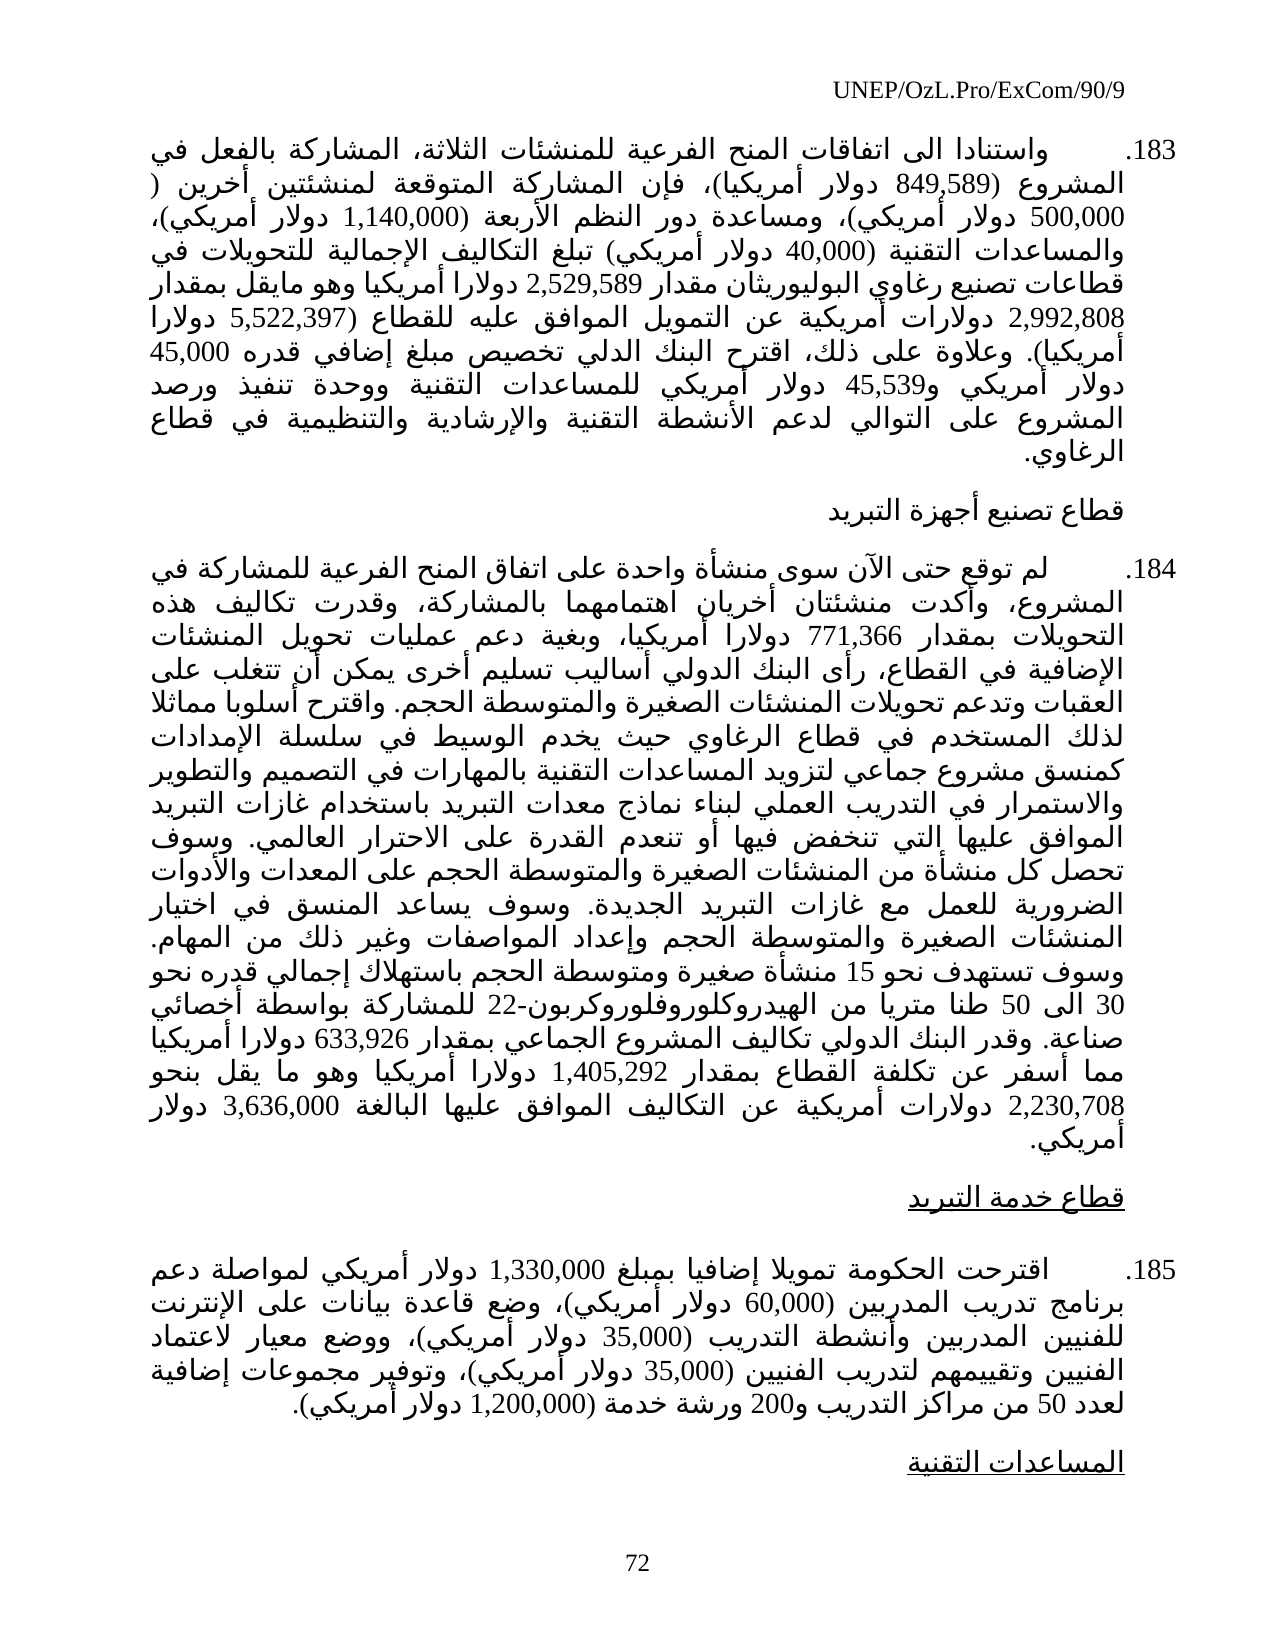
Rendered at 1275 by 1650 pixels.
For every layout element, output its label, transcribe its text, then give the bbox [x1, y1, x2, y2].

text قطاع خدمة التبريد [150, 1180, 1125, 1214]
subtitle واستنادا الى اتفاقات المنح الفرعية للمنشئات الثلاثة، المشاركة بالفعل في المشروع (849,589 دولار أمريكيا)، فإن المشاركة المتوقعة لمنشئتين أخرين (500,000 دولار أمريكي)، ومساعدة دور النظم الأربعة (1,140,000 دولار أمريكي)، والمساعدات التقنية (40,000 دولار أمريكي) تبلغ التكاليف الإجمالية للتحويلات في قطاعات تصنيع رغاوي البوليوريثان مقدار 2,529,589 دولارا أمريكيا وهو مايقل بمقدار 2,992,808 دولارات أمريكية عن التمويل الموافق عليه للقطاع (5,522,397 دولارا أمريكيا). وعلاوة على ذلك، اقترح البنك الدلي تخصيص مبلغ إضافي قدره 45,000 دولار أمريكي و45,539 دولار أمريكي للمساعدات التقنية ووحدة تنفيذ ورصد المشروع على التوالي لدعم الأنشطة التقنية والإرشادية والتنظيمية في قطاع الرغاوي. [150, 132, 1125, 468]
subtitle لم توقع حتى الآن سوى منشأة واحدة على اتفاق المنح الفرعية للمشاركة في المشروع، وأكدت منشئتان أخريان اهتمامهما بالمشاركة، وقدرت تكاليف هذه التحويلات بمقدار 771,366 دولارا أمريكيا، وبغية دعم عمليات تحويل المنشئات الإضافية في القطاع، رأى البنك الدولي أساليب تسليم أخرى يمكن أن تتغلب على العقبات وتدعم تحويلات المنشئات الصغيرة والمتوسطة الحجم. واقترح أسلوبا مماثلا لذلك المستخدم في قطاع الرغاوي حيث يخدم الوسيط في سلسلة الإمدادات كمنسق مشروع جماعي لتزويد المساعدات التقنية بالمهارات في التصميم والتطوير والاستمرار في التدريب العملي لبناء نماذج معدات التبريد باستخدام غازات التبريد الموافق عليها التي تنخفض فيها أو تنعدم القدرة على الاحترار العالمي. وسوف تحصل كل منشأة من المنشئات الصغيرة والمتوسطة الحجم على المعدات والأدوات الضرورية للعمل مع غازات التبريد الجديدة. وسوف يساعد المنسق في اختيار المنشئات الصغيرة والمتوسطة الحجم وإعداد المواصفات وغير ذلك من المهام. وسوف تستهدف نحو 15 منشأة صغيرة ومتوسطة الحجم باستهلاك إجمالي قدره نحو 30 الى 50 طنا متريا من الهيدروكلوروفلوروكربون-22 للمشاركة بواسطة أخصائي صناعة. وقدر البنك الدولي تكاليف المشروع الجماعي بمقدار 633,926 دولارا أمريكيا مما أسفر عن تكلفة القطاع بمقدار 1,405,292 دولارا أمريكيا وهو ما يقل بنحو 2,230,708 دولارات أمريكية عن التكاليف الموافق عليها البالغة 3,636,000 دولار أمريكي. [150, 551, 1125, 1155]
subtitle قطاع تصنيع أجهزة التبريد [150, 493, 1125, 526]
subtitle اقترحت الحكومة تمويلا إضافيا بمبلغ 1,330,000 دولار أمريكي لمواصلة دعم برنامج تدريب المدربين (60,000 دولار أمريكي)، وضع قاعدة بيانات على الإنترنت للفنيين المدربين وأنشطة التدريب (35,000 دولار أمريكي)، ووضع معيار لاعتماد الفنيين وتقييمهم لتدريب الفنيين (35,000 دولار أمريكي)، وتوفير مجموعات إضافية لعدد 50 من مراكز التدريب و200 ورشة خدمة (1,200,000 دولار أمريكي). [150, 1252, 1125, 1420]
text المساعدات التقنية [150, 1445, 1125, 1478]
